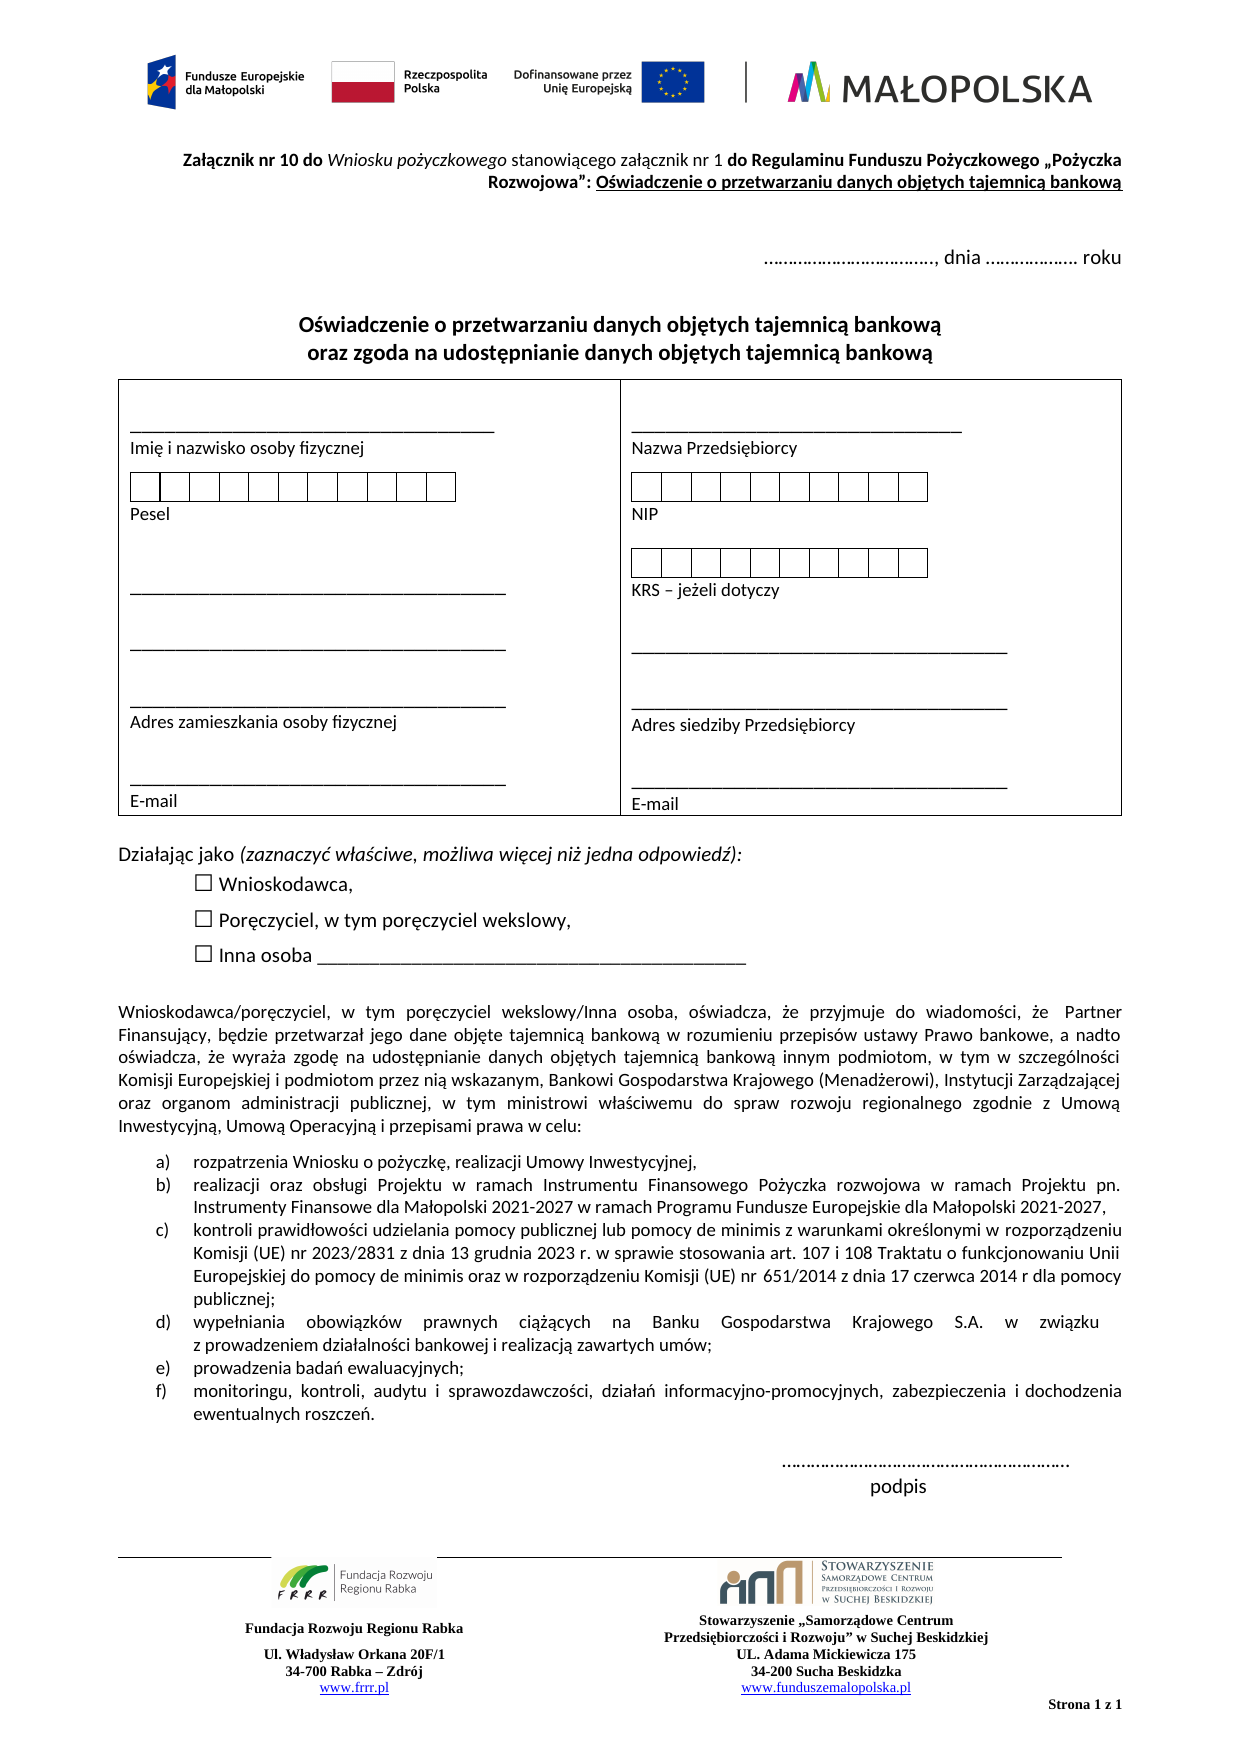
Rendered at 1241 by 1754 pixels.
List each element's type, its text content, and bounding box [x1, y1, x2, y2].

table_header _____________________________ Nazwa Przedsiębiorcy NIP KRS – jeżeli dotyczy _________________________________ _________________________________ Adres siedziby Przedsiębiorcy _________________________________ E-mail [621, 380, 1121, 815]
text oraz zgoda na udostępnianie danych objętych tajemnicą bankową [118, 338, 1122, 366]
table_header ________________________________ Imię i nazwisko osoby fizycznej Pesel _________________________________ _________________________________ _________________________________ Adres zamieszkania osoby fizycznej _________________________________ E-mail [119, 380, 620, 815]
text …………………………………………………… [118, 1448, 1122, 1473]
picture [271, 1557, 437, 1608]
picture [717, 1559, 935, 1606]
list kontroli prawidłowości udzielania pomocy publicznej lub pomocy de minimis z warunkami określonymi w rozporządzeniu Komisji (UE) nr 2023/2831 z dnia 13 grudnia 2023 r. w sprawie stosowania art. 107 i 108 Traktatu o funkcjonowaniu Unii Europejskiej do pomocy de minimis oraz w rozporządzeniu Komisji (UE) nr 651/2014 z dnia 17 czerwca 2014 r dla pomocy publicznej; [156, 1218, 1122, 1310]
list Inna osoba _________________________________________ [193, 938, 1122, 970]
text …………………………….., dnia ………………. roku [118, 244, 1122, 270]
list realizacji oraz obsługi Projektu w ramach Instrumentu Finansowego Pożyczka rozwojowa w ramach Projektu pn. Instrumenty Finansowe dla Małopolski 2021-2027 w ramach Programu Fundusze Europejskie dla Małopolski 2021-2027, [156, 1173, 1122, 1218]
list wypełniania obowiązków prawnych ciążących na Banku Gospodarstwa Krajowego S.A. w związku z prowadzeniem działalności bankowej i realizacją zawartych umów; [156, 1310, 1122, 1356]
text podpis [118, 1473, 1122, 1498]
text Załącznik nr 10 do Wniosku pożyczkowego stanowiącego załącznik nr 1 do Regulaminu Funduszu Pożyczkowego „Pożyczka Rozwojowa”: Oświadczenie o przetwarzaniu danych objętych tajemnicą bankową [118, 148, 1122, 193]
picture [134, 41, 1107, 123]
list Wnioskodawca/poręczyciel, w tym poręczyciel wekslowy/Inna osoba, oświadcza, że przyjmuje do wiadomości, że Partner Finansujący, będzie przetwarzał jego dane objęte tajemnicą bankową w rozumieniu przepisów ustawy Prawo bankowe, a nadto oświadcza, że wyraża zgodę na udostępnianie danych objętych tajemnicą bankową innym podmiotom, w tym w szczególności Komisji Europejskiej i podmiotom przez nią wskazanym, Bankowi Gospodarstwa Krajowego (Menadżerowi), Instytucji Zarządzającej oraz organom administracji publicznej, w tym ministrowi właściwemu do spraw rozwoju regionalnego zgodnie z Umową Inwestycyjną, Umową Operacyjną i przepisami prawa w celu: [118, 1000, 1122, 1137]
list Wnioskodawca, [193, 867, 1122, 898]
list Poręczyciel, w tym poręczyciel wekslowy, [193, 902, 1122, 934]
text Oświadczenie o przetwarzaniu danych objętych tajemnicą bankową [118, 310, 1122, 338]
list monitoringu, kontroli, audytu i sprawozdawczości, działań informacyjno-promocyjnych, zabezpieczenia i dochodzenia ewentualnych roszczeń. [156, 1379, 1122, 1425]
list prowadzenia badań ewaluacyjnych; [156, 1356, 1122, 1379]
text Działając jako (zaznaczyć właściwe, możliwa więcej niż jedna odpowiedź): [118, 841, 1122, 867]
list rozpatrzenia Wniosku o pożyczkę, realizacji Umowy Inwestycyjnej, [156, 1150, 1122, 1173]
